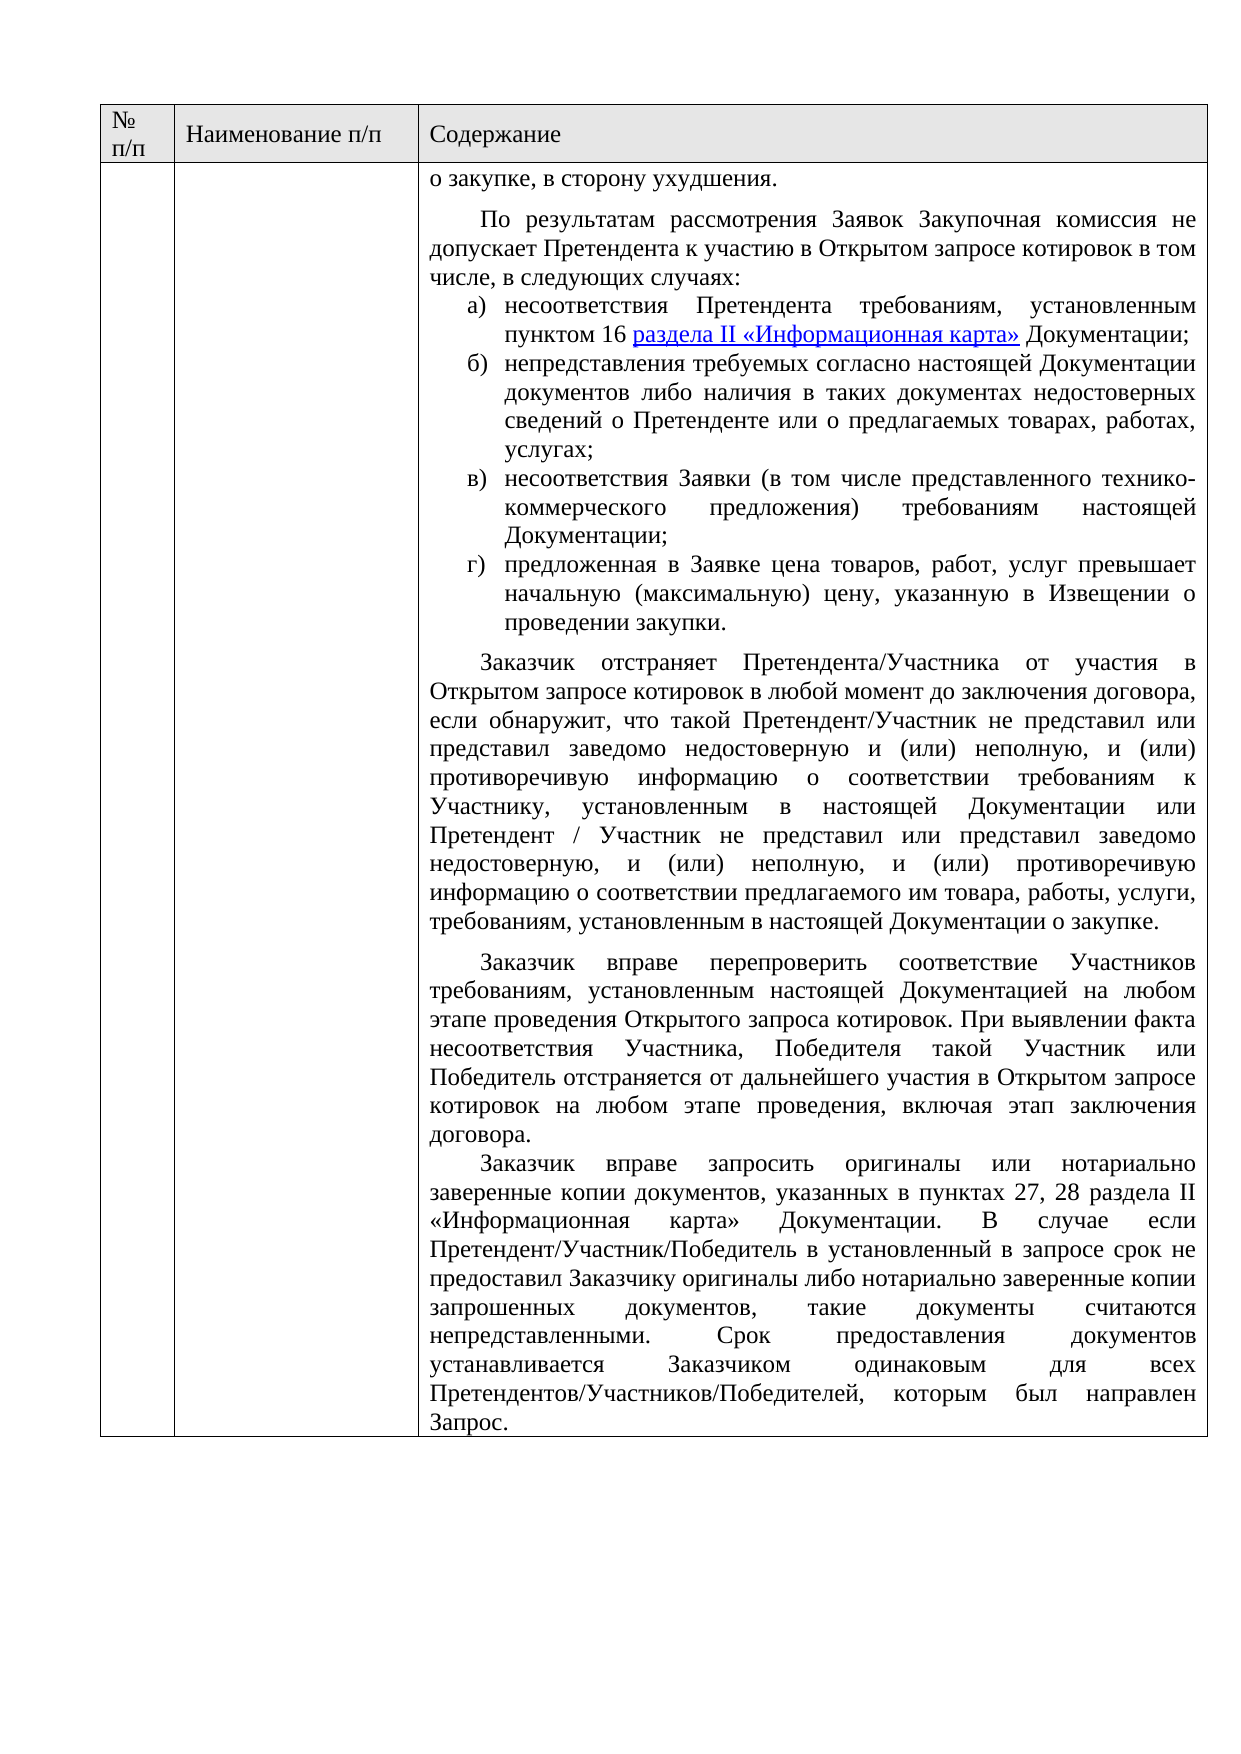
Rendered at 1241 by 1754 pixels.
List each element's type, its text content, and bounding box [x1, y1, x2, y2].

table_header Наименование п/п [175, 105, 418, 162]
table_header Содержание [419, 105, 1207, 162]
table_header № п/п [101, 105, 174, 162]
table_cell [175, 163, 418, 1436]
table_cell [101, 163, 174, 1436]
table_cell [419, 163, 1207, 1436]
